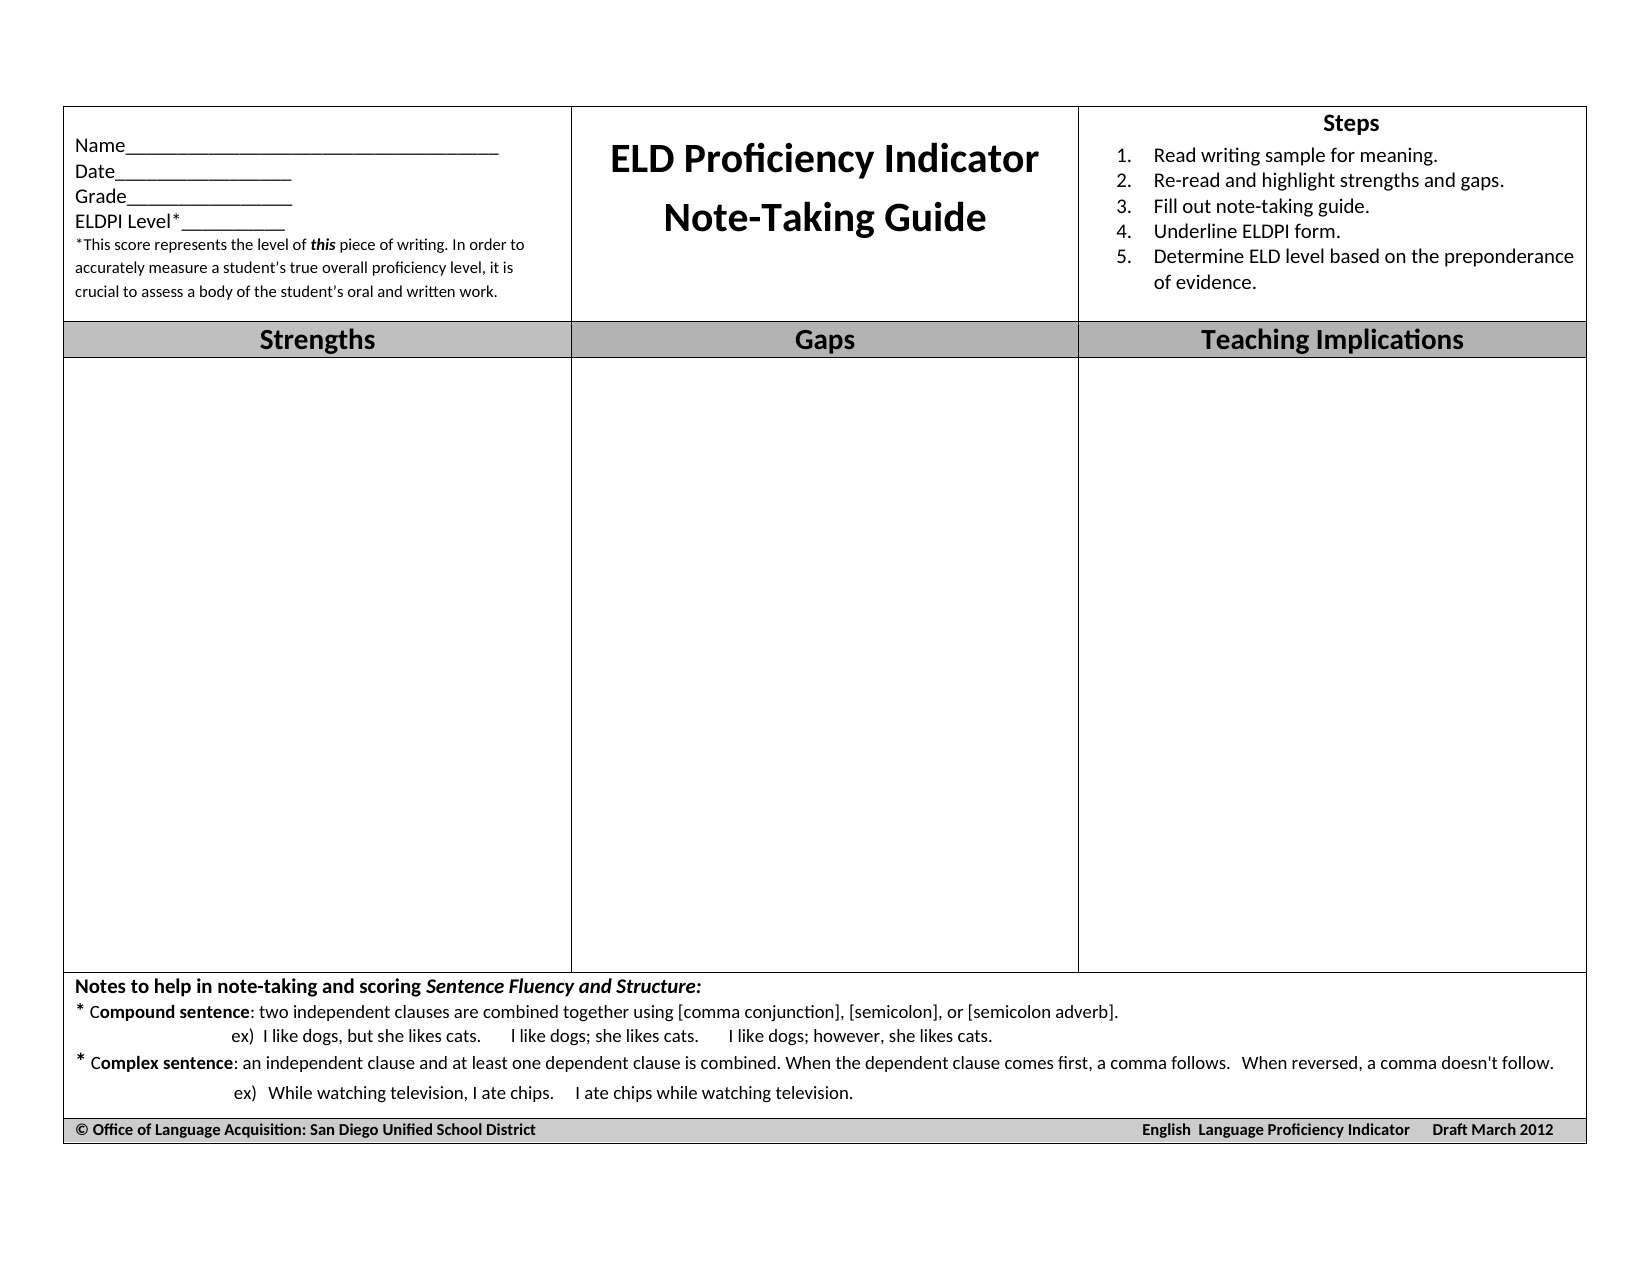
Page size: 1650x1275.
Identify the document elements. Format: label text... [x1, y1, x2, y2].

table_header ELD Proficiency Indicator Note-Taking Guide [572, 107, 1078, 321]
table_cell Notes to help in note-taking and scoring Sentence Fluency and Structure: * Compound sentence: two independent clauses are combined together using [comma conjunction], [semicolon], or [semicolon adverb]. ex) I like dogs, but she likes cats. l like dogs; she likes cats. I like dogs; however, she likes cats. * Complex sentence: an independent clause and at least one dependent clause is combined. When the dependent clause comes first, a comma follows. When reversed, a comma doesn't follow. ex) While watching television, I ate chips. I ate chips while watching television. [64, 973, 1586, 1118]
table_cell Gaps [572, 322, 1078, 357]
table_cell [64, 358, 571, 972]
table_cell [1079, 358, 1586, 972]
table_cell Strengths [64, 322, 571, 357]
table_header Steps Read writing sample for meaning. Re-read and highlight strengths and gaps. Fill out note-taking guide. Underline ELDPI form. Determine ELD level based on the preponderance of evidence. [1079, 107, 1586, 321]
table_cell © Office of Language Acquisition: San Diego Unified School District English Language Proficiency Indicator Draft March 2012 [64, 1119, 1586, 1142]
table_cell [572, 358, 1078, 972]
table_cell Teaching Implications [1079, 322, 1586, 357]
table_header Name____________________________________ Date_________________ Grade________________ ELDPI Level*__________ *This score represents the level of this piece of writing. In order to accurately measure a student’s true overall proficiency level, it is crucial to assess a body of the student’s oral and written work. [64, 107, 571, 321]
